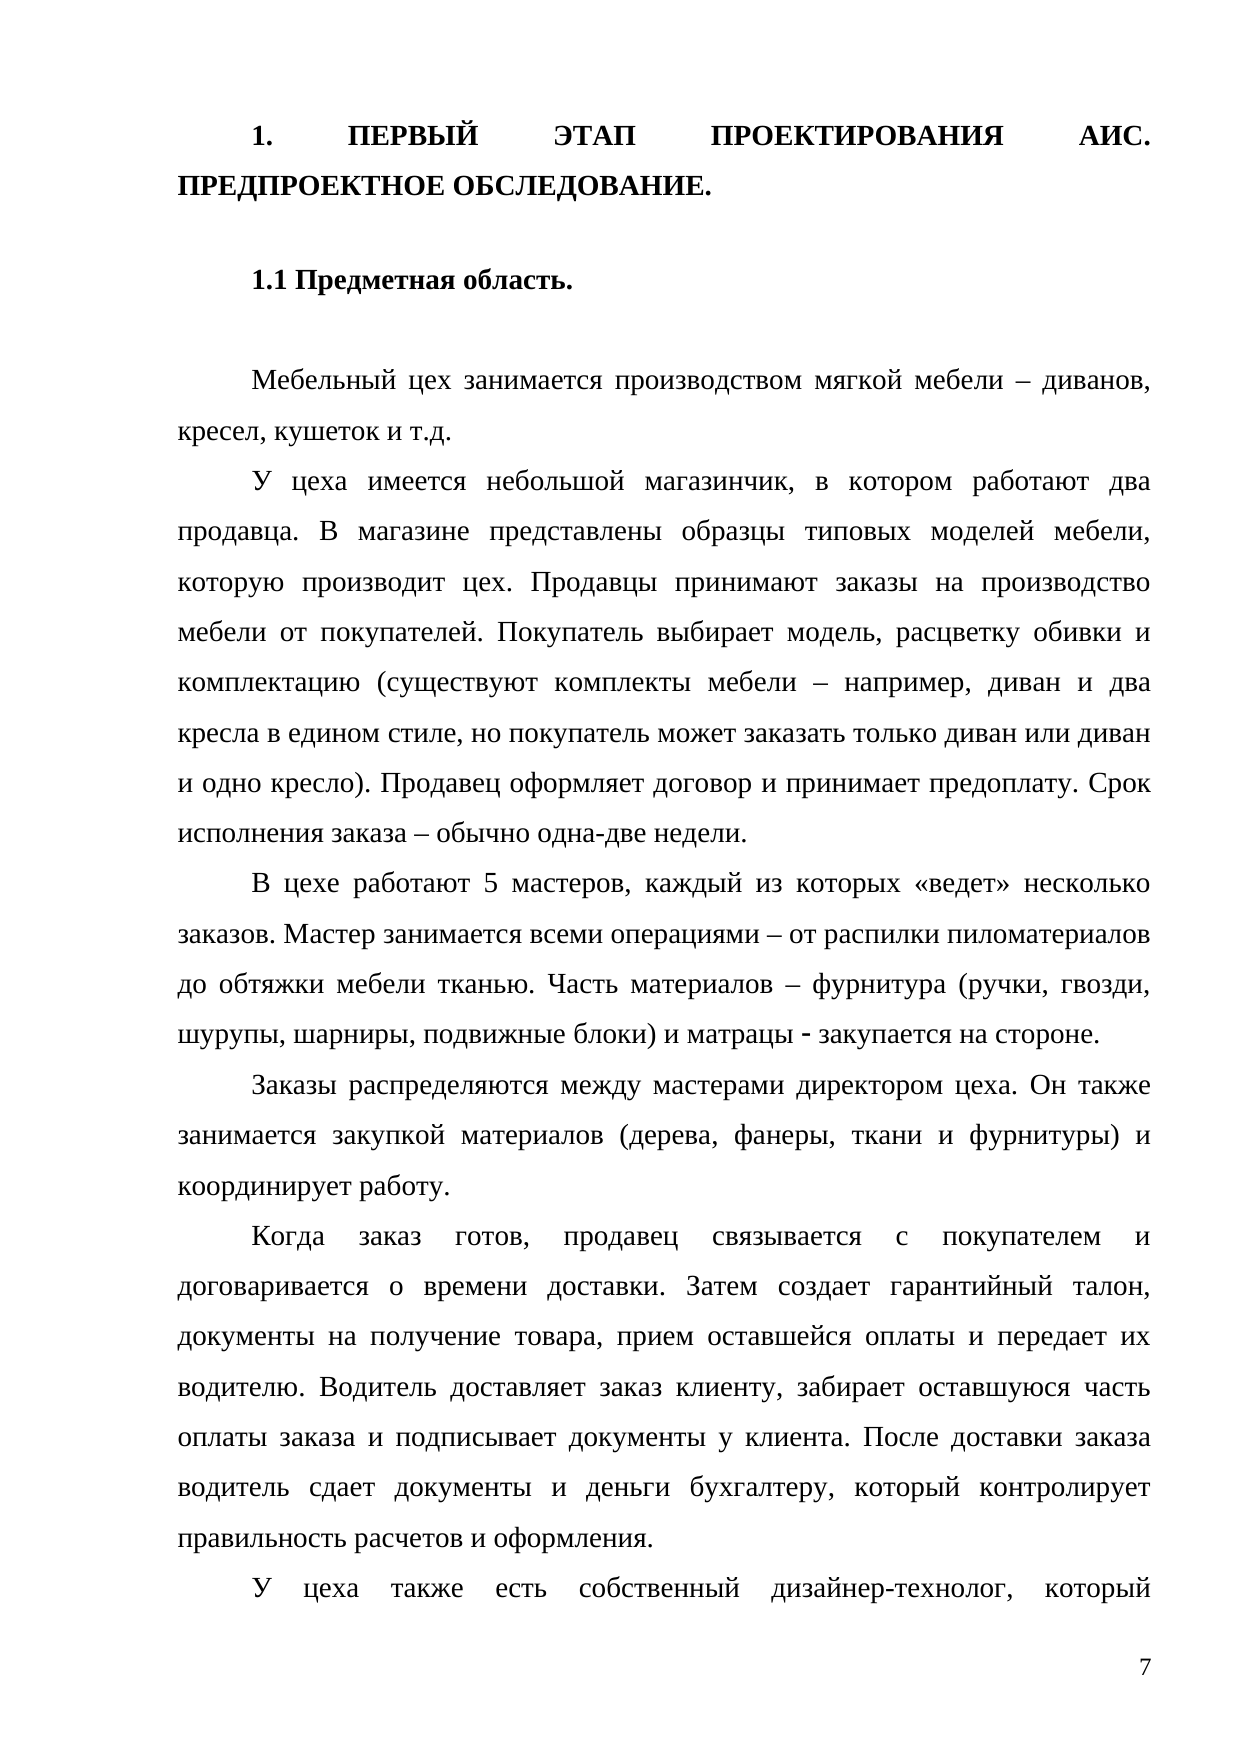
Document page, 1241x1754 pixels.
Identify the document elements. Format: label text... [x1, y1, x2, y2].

text У цеха имеется небольшой магазинчик, в котором работают два продавца. В магазине представлены образцы типовых моделей мебели, которую производит цех. Продавцы принимают заказы на производство мебели от покупателей. Покупатель выбирает модель, расцветку обивки и комплектацию (существуют комплекты мебели – например, диван и два кресла в едином стиле, но покупатель может заказать только диван или диван и одно кресло). Продавец оформляет договор и принимает предоплату. Срок исполнения заказа – обычно одна-две недели. [177, 463, 1152, 849]
text В цехе работают 5 мастеров, каждый из которых «ведет» несколько заказов. Мастер занимается всеми операциями – от распилки пиломатериалов до обтяжки мебели тканью. Часть материалов – фурнитура (ручки, гвозди, шурупы, шарниры, подвижные блоки) и матрацы закупается на стороне. [177, 866, 1152, 1050]
text Заказы распределяются между мастерами директором цеха. Он также занимается закупкой материалов (дерева, фанеры, ткани и фурнитуры) и координирует работу. [177, 1067, 1152, 1201]
text 1.1 Предметная область. [177, 262, 1152, 295]
text 1. ПЕРВЫЙ ЭТАП ПРОЕКТИРОВАНИЯ АИС. ПРЕДПРОЕКТНОЕ ОБСЛЕДОВАНИЕ. [177, 118, 1152, 202]
text Мебельный цех занимается производством мягкой мебели – диванов, кресел, кушеток и т.д. [177, 362, 1152, 446]
text Когда заказ готов, продавец связывается с покупателем и договаривается о времени доставки. Затем создает гарантийный талон, документы на получение товара, прием оставшейся оплаты и передает их водителю. Водитель доставляет заказ клиенту, забирает оставшуюся часть оплаты заказа и подписывает документы у клиента. После доставки заказа водитель сдает документы и деньги бухгалтеру, который контролирует правильность расчетов и оформления. [177, 1218, 1152, 1553]
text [177, 1570, 1152, 1604]
